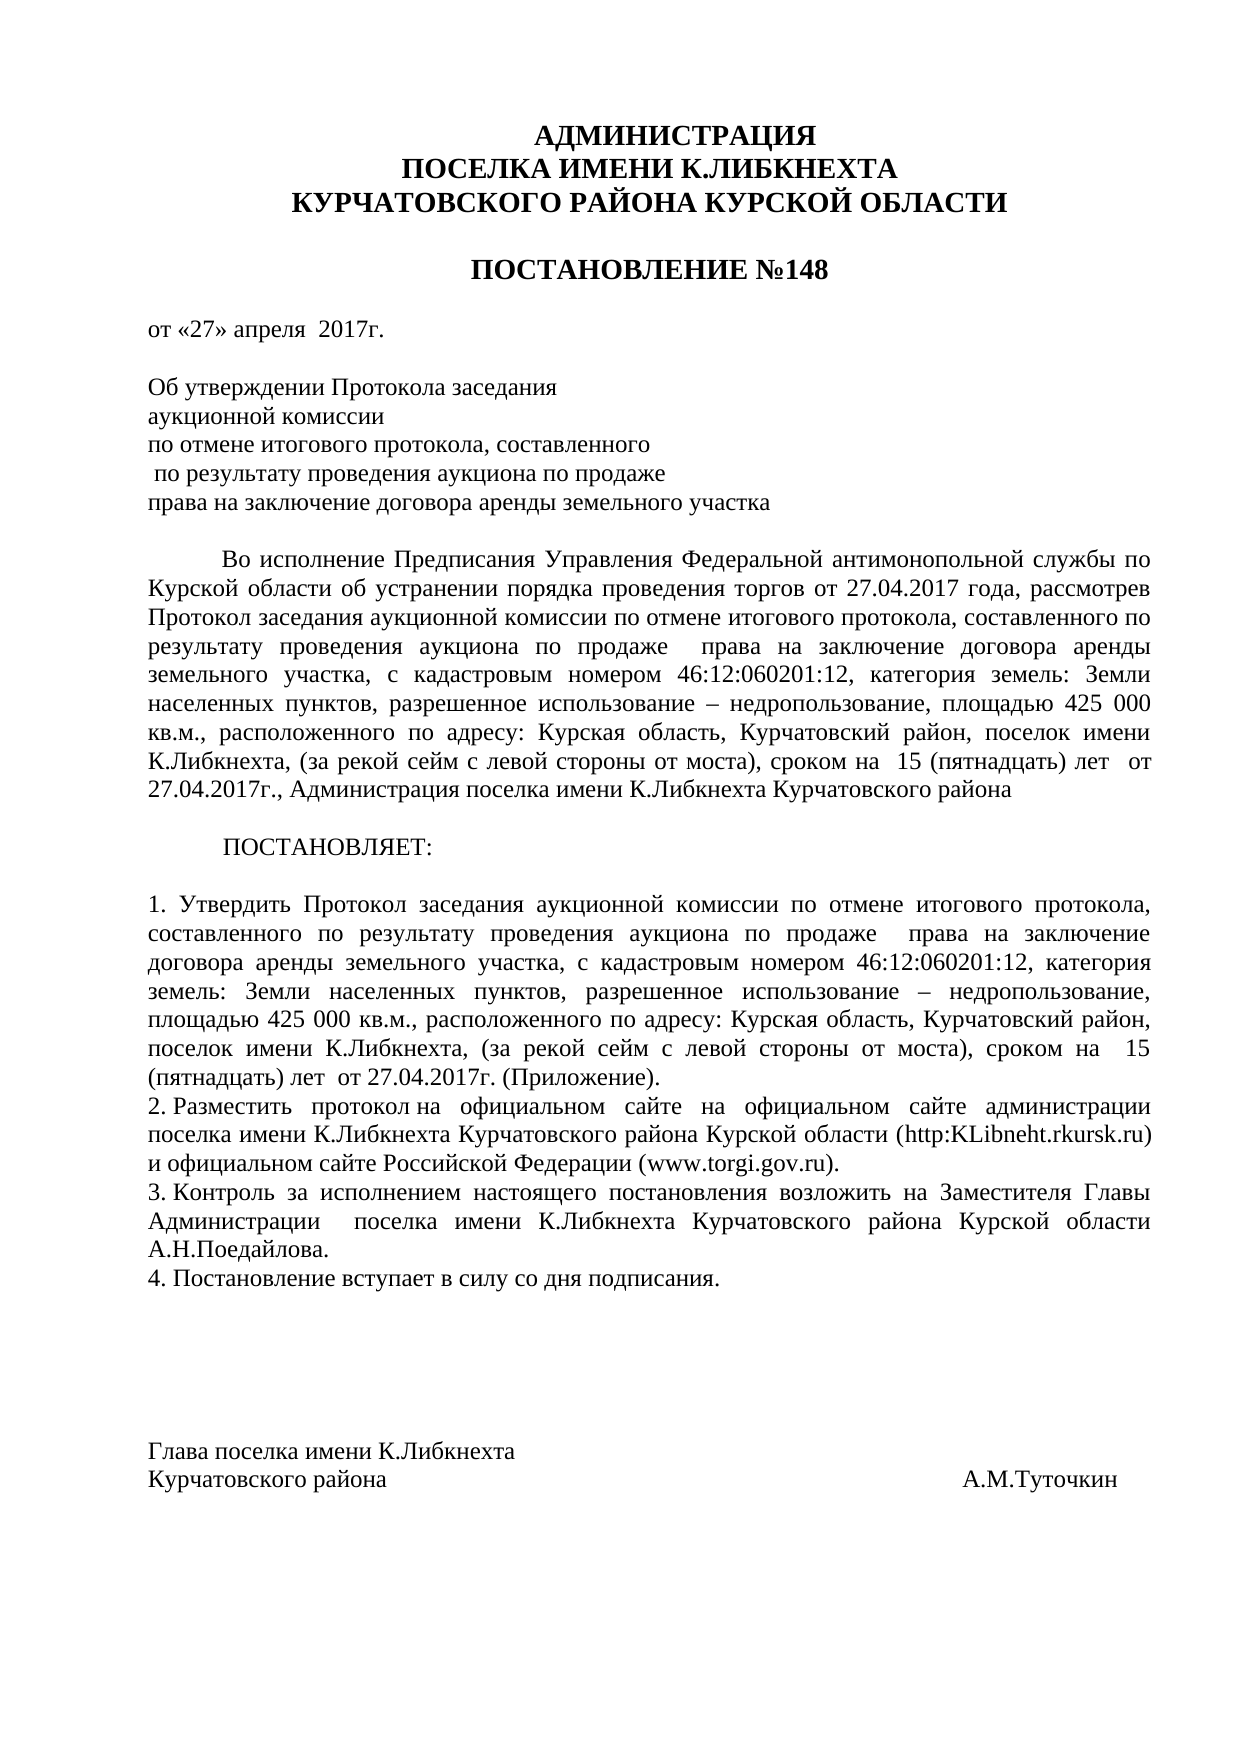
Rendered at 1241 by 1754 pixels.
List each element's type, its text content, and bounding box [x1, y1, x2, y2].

text 1. Утвердить Протокол заседания аукционной комиссии по отмене итогового протокола, составленного по результату проведения аукциона по продаже права на заключение договора аренды земельного участка, с кадастровым номером 46:12:060201:12, категория земель: Земли населенных пунктов, разрешенное использование – недропользование, площадью 425 000 кв.м., расположенного по адресу: Курская область, Курчатовский район, поселок имени К.Либкнехта, (за рекой сейм с левой стороны от моста), сроком на 15 (пятнадцать) лет от 27.04.2017г. (Приложение). [148, 889, 1152, 1091]
text Об утверждении Протокола заседания [148, 372, 1152, 401]
text от «27» апреля 2017г. [148, 314, 1152, 343]
text АДМИНИСТРАЦИЯ [148, 118, 1152, 152]
text права на заключение договора аренды земельного участка [148, 487, 1152, 516]
text 3. Контроль за исполнением настоящего постановления возложить на Заместителя Главы Администрации поселка имени К.Либкнехта Курчатовского района Курской области А.Н.Поедайлова. [148, 1177, 1152, 1263]
text 2. Разместить протокол на официальном сайте на официальном сайте администрации поселка имени К.Либкнехта Курчатовского района Курской области (http:KLibneht.rkursk.ru) и официальном сайте Российской Федерации (www.torgi.gov.ru). [148, 1091, 1152, 1177]
text Во исполнение Предписания Управления Федеральной антимонопольной службы по Курской области об устранении порядка проведения торгов от 27.04.2017 года, рассмотрев Протокол заседания аукционной комиссии по отмене итогового протокола, составленного по результату проведения аукциона по продаже права на заключение договора аренды земельного участка, с кадастровым номером 46:12:060201:12, категория земель: Земли населенных пунктов, разрешенное использование – недропользование, площадью 425 000 кв.м., расположенного по адресу: Курская область, Курчатовский район, поселок имени К.Либкнехта, (за рекой сейм с левой стороны от моста), сроком на 15 (пятнадцать) лет от 27.04.2017г., Администрация поселка имени К.Либкнехта Курчатовского района [148, 544, 1152, 803]
text Глава поселка имени К.Либкнехта [148, 1436, 1152, 1464]
text 4. Постановление вступает в силу со дня подписания. [148, 1263, 1152, 1292]
text ПОСТАНОВЛЯЕТ: [148, 832, 1152, 861]
text по результату проведения аукциона по продаже [148, 458, 1152, 487]
text КУРЧАТОВСКОГО РАЙОНА КУРСКОЙ ОБЛАСТИ [148, 185, 1152, 219]
text Курчатовского района А.М.Туточкин [148, 1464, 1152, 1493]
text ПОСТАНОВЛЕНИЕ №148 [148, 252, 1152, 286]
text аукционной комиссии [148, 401, 1152, 429]
text ПОСЕЛКА ИМЕНИ К.ЛИБКНЕХТА [148, 152, 1152, 185]
text по отмене итогового протокола, составленного [148, 429, 1152, 458]
